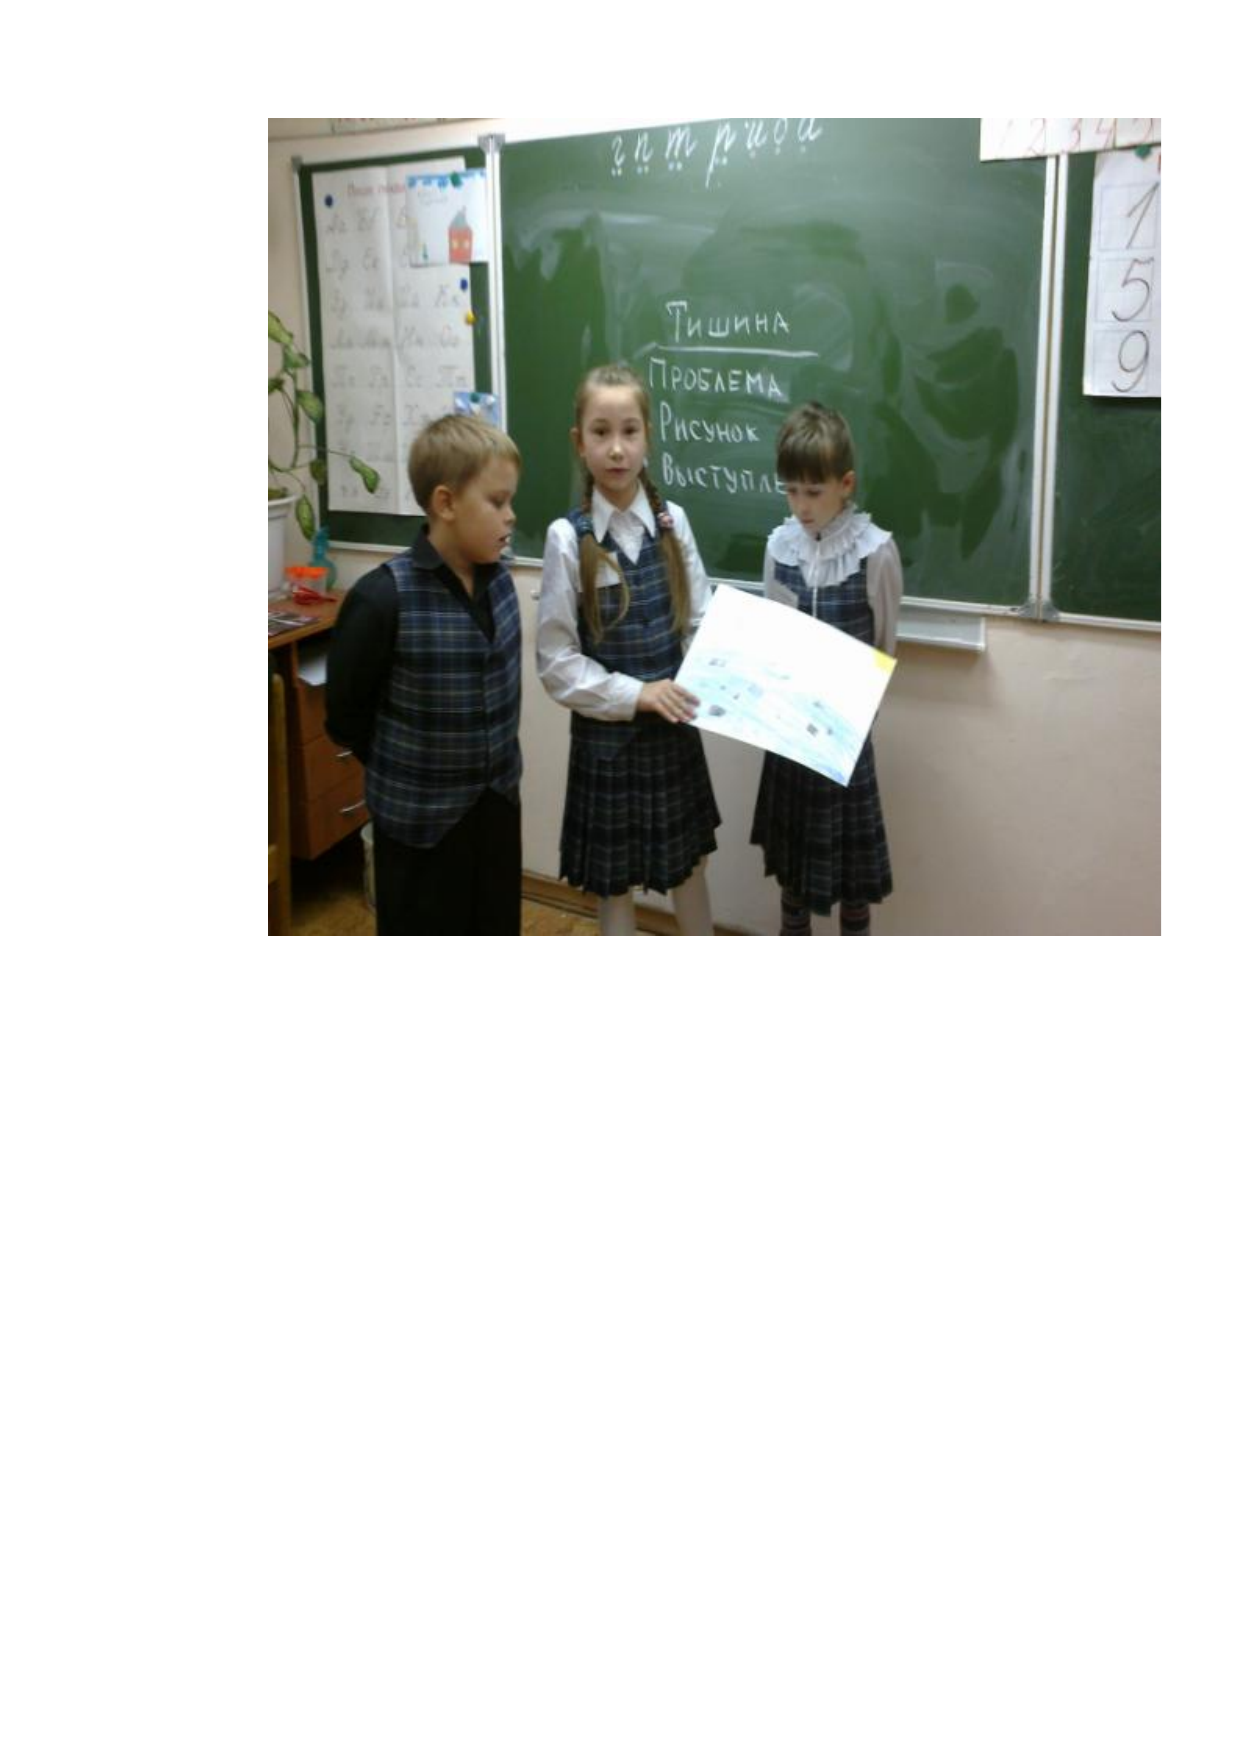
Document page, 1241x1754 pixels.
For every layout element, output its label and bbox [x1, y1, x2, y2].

picture [268, 118, 1162, 936]
